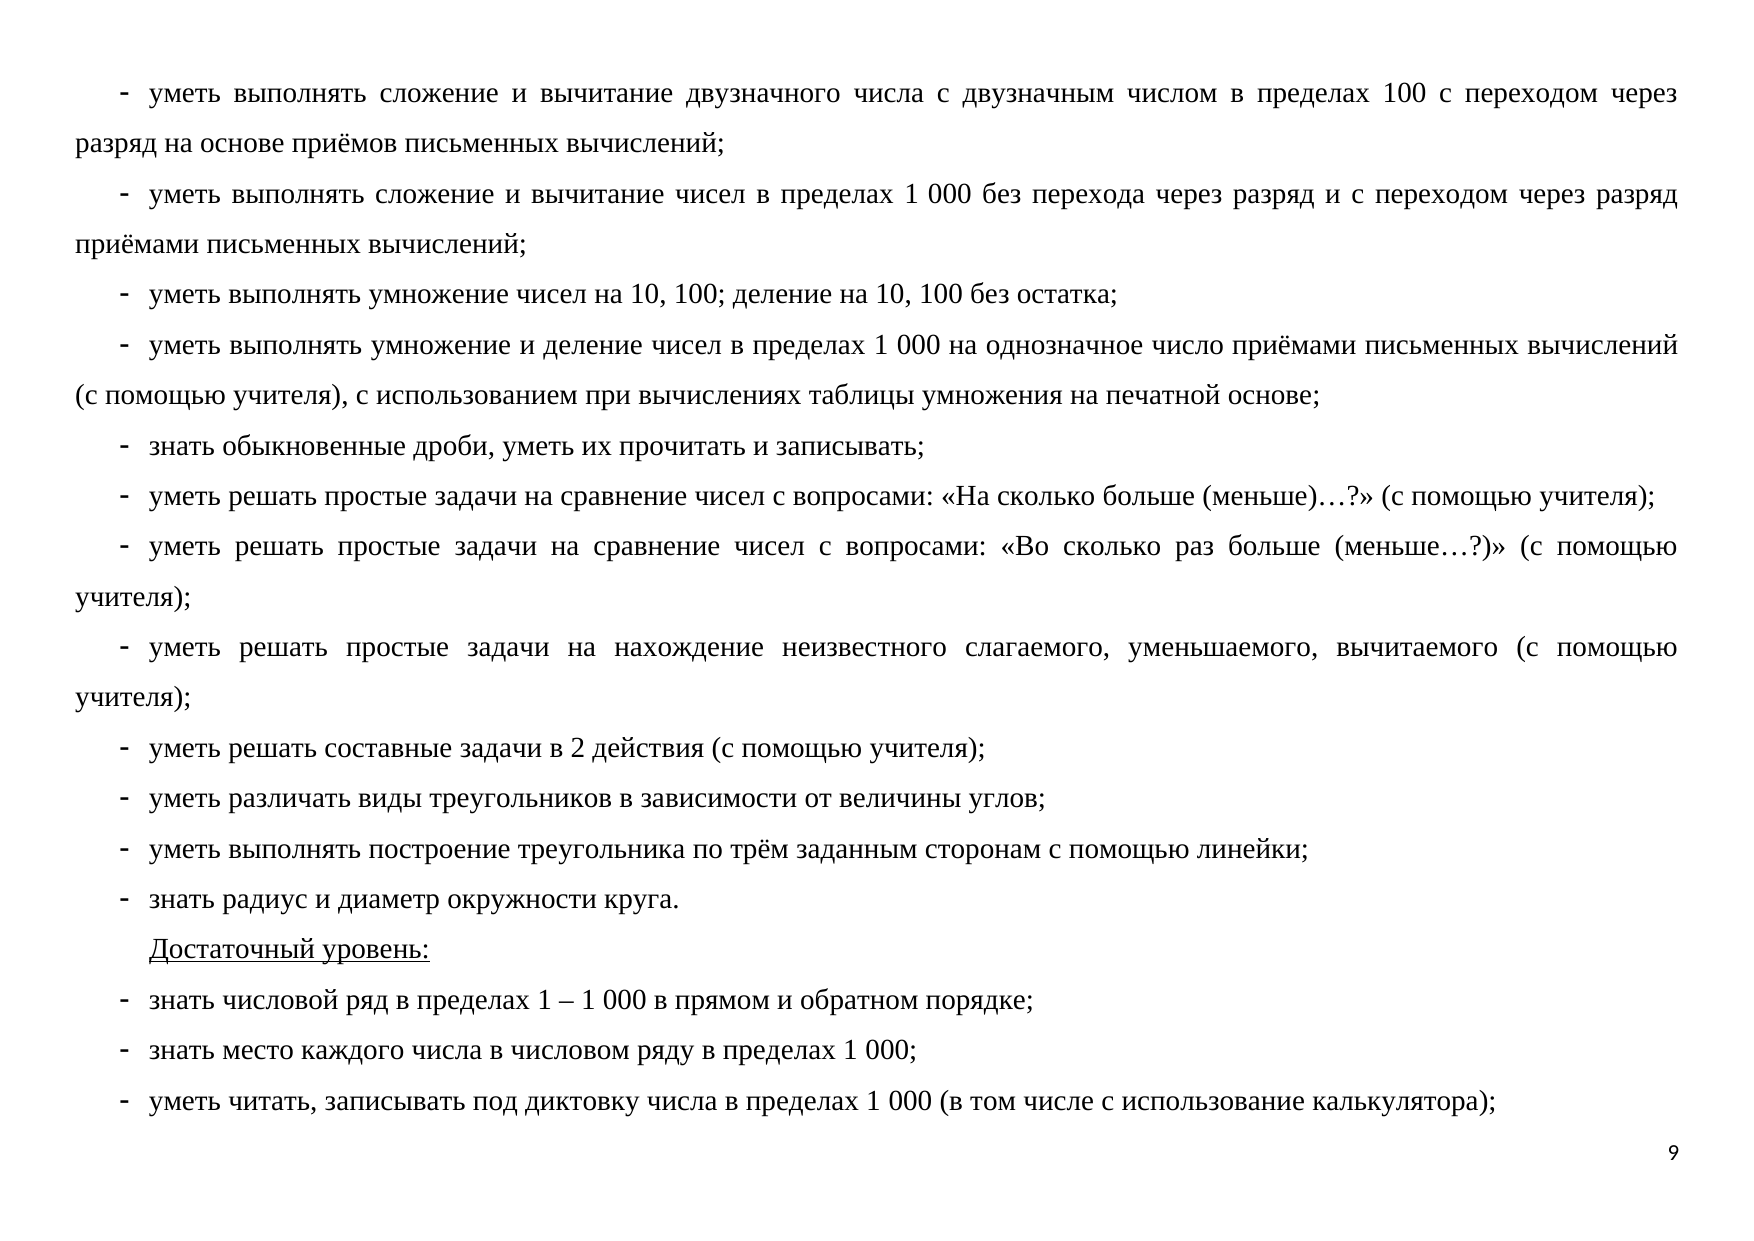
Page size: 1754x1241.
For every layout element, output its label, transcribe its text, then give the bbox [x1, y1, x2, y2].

list уметь выполнять умножение чисел на 10, 100; деление на 10, 100 без остатка; [75, 276, 1679, 310]
list уметь решать простые задачи на сравнение чисел с вопросами: «Во сколько раз больше (меньше…?)» (с помощью учителя); [75, 528, 1679, 612]
list уметь выполнять построение треугольника по трём заданным сторонам с помощью линейки; [75, 831, 1679, 864]
list уметь выполнять умножение и деление чисел в пределах 1 000 на однозначное число приёмами письменных вычислений (с помощью учителя), с использованием при вычислениях таблицы умножения на печатной основе; [75, 327, 1679, 411]
list знать обыкновенные дроби, уметь их прочитать и записывать; [75, 428, 1679, 461]
list знать радиус и диаметр окружности круга. [75, 881, 1679, 915]
list уметь читать, записывать под диктовку числа в пределах 1 000 (в том числе с использование калькулятора); [75, 1083, 1679, 1116]
list уметь выполнять сложение и вычитание двузначного числа с двузначным числом в пределах 100 с переходом через разряд на основе приёмов письменных вычислений; [75, 75, 1679, 159]
list уметь решать простые задачи на нахождение неизвестного слагаемого, уменьшаемого, вычитаемого (с помощью учителя); [75, 629, 1679, 713]
list знать место каждого числа в числовом ряду в пределах 1 000; [75, 1032, 1679, 1066]
list знать числовой ряд в пределах 1 – 1 000 в прямом и обратном порядке; [75, 982, 1679, 1016]
list Достаточный уровень: [75, 932, 1679, 965]
list уметь решать составные задачи в 2 действия (с помощью учителя); [75, 730, 1679, 763]
list уметь решать простые задачи на сравнение чисел с вопросами: «На сколько больше (меньше)…?» (с помощью учителя); [75, 478, 1679, 512]
list уметь различать виды треугольников в зависимости от величины углов; [75, 780, 1679, 814]
list уметь выполнять сложение и вычитание чисел в пределах 1 000 без перехода через разряд и с переходом через разряд приёмами письменных вычислений; [75, 176, 1679, 260]
